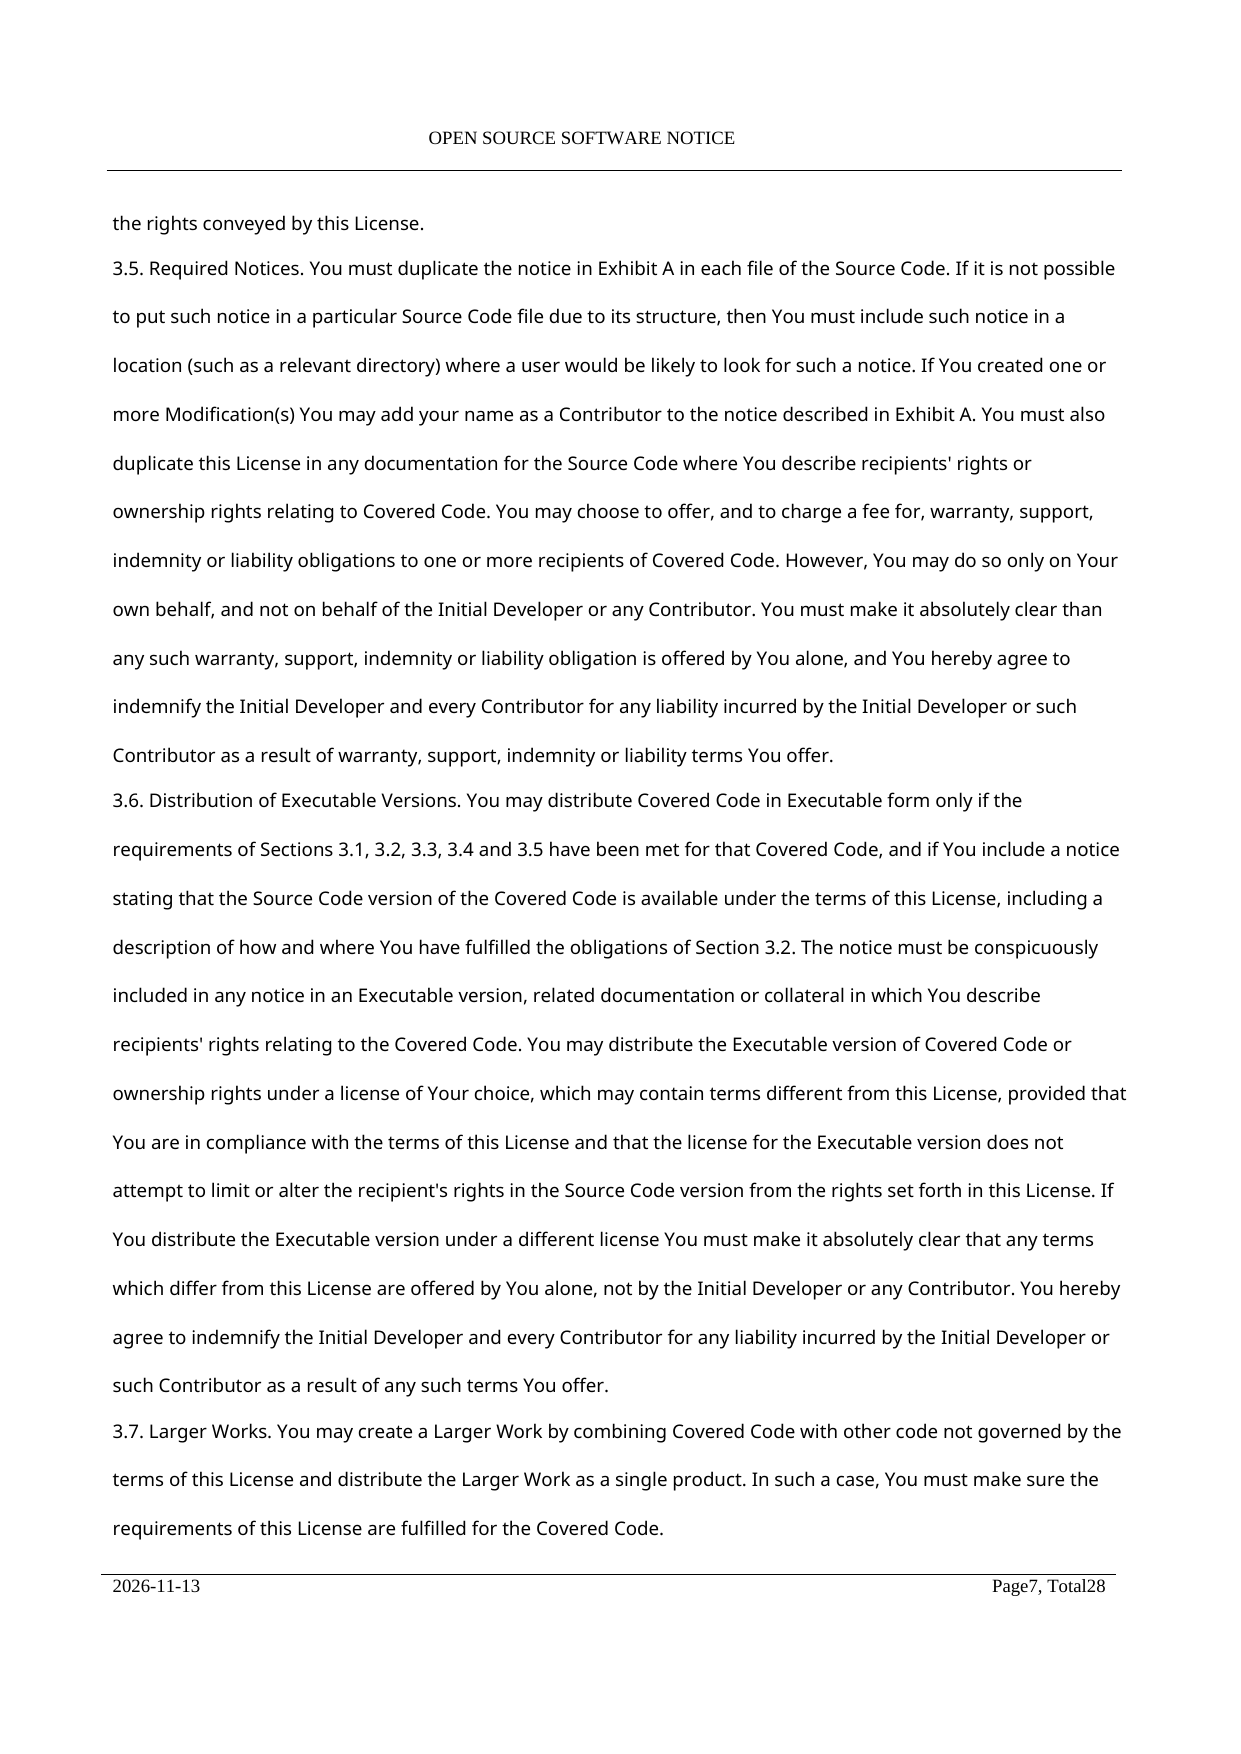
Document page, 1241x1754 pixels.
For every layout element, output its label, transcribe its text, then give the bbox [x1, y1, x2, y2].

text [112, 206, 1128, 239]
text 3.6. Distribution of Executable Versions. You may distribute Covered Code in Executable form only if the requirements of Sections 3.1, 3.2, 3.3, 3.4 and 3.5 have been met for that Covered Code, and if You include a notice stating that the Source Code version of the Covered Code is available under the terms of this License, including a description of how and where You have fulfilled the obligations of Section 3.2. The notice must be conspicuously included in any notice in an Executable version, related documentation or collateral in which You describe recipients' rights relating to the Covered Code. You may distribute the Executable version of Covered Code or ownership rights under a license of Your choice, which may contain terms different from this License, provided that You are in compliance with the terms of this License and that the license for the Executable version does not attempt to limit or alter the recipient's rights in the Source Code version from the rights set forth in this License. If You distribute the Executable version under a different license You must make it absolutely clear that any terms which differ from this License are offered by You alone, not by the Initial Developer or any Contributor. You hereby agree to indemnify the Initial Developer and every Contributor for any liability incurred by the Initial Developer or such Contributor as a result of any such terms You offer. [112, 784, 1128, 1402]
text 3.5. Required Notices. You must duplicate the notice in Exhibit A in each file of the Source Code. If it is not possible to put such notice in a particular Source Code file due to its structure, then You must include such notice in a location (such as a relevant directory) where a user would be likely to look for such a notice. If You created one or more Modification(s) You may add your name as a Contributor to the notice described in Exhibit A. You must also duplicate this License in any documentation for the Source Code where You describe recipients' rights or ownership rights relating to Covered Code. You may choose to offer, and to charge a fee for, warranty, support, indemnity or liability obligations to one or more recipients of Covered Code. However, You may do so only on Your own behalf, and not on behalf of the Initial Developer or any Contributor. You must make it absolutely clear than any such warranty, support, indemnity or liability obligation is offered by You alone, and You hereby agree to indemnify the Initial Developer and every Contributor for any liability incurred by the Initial Developer or such Contributor as a result of warranty, support, indemnity or liability terms You offer. [112, 252, 1128, 772]
text 3.7. Larger Works. You may create a Larger Work by combining Covered Code with other code not governed by the terms of this License and distribute the Larger Work as a single product. In such a case, You must make sure the requirements of this License are fulfilled for the Covered Code. [112, 1414, 1128, 1544]
